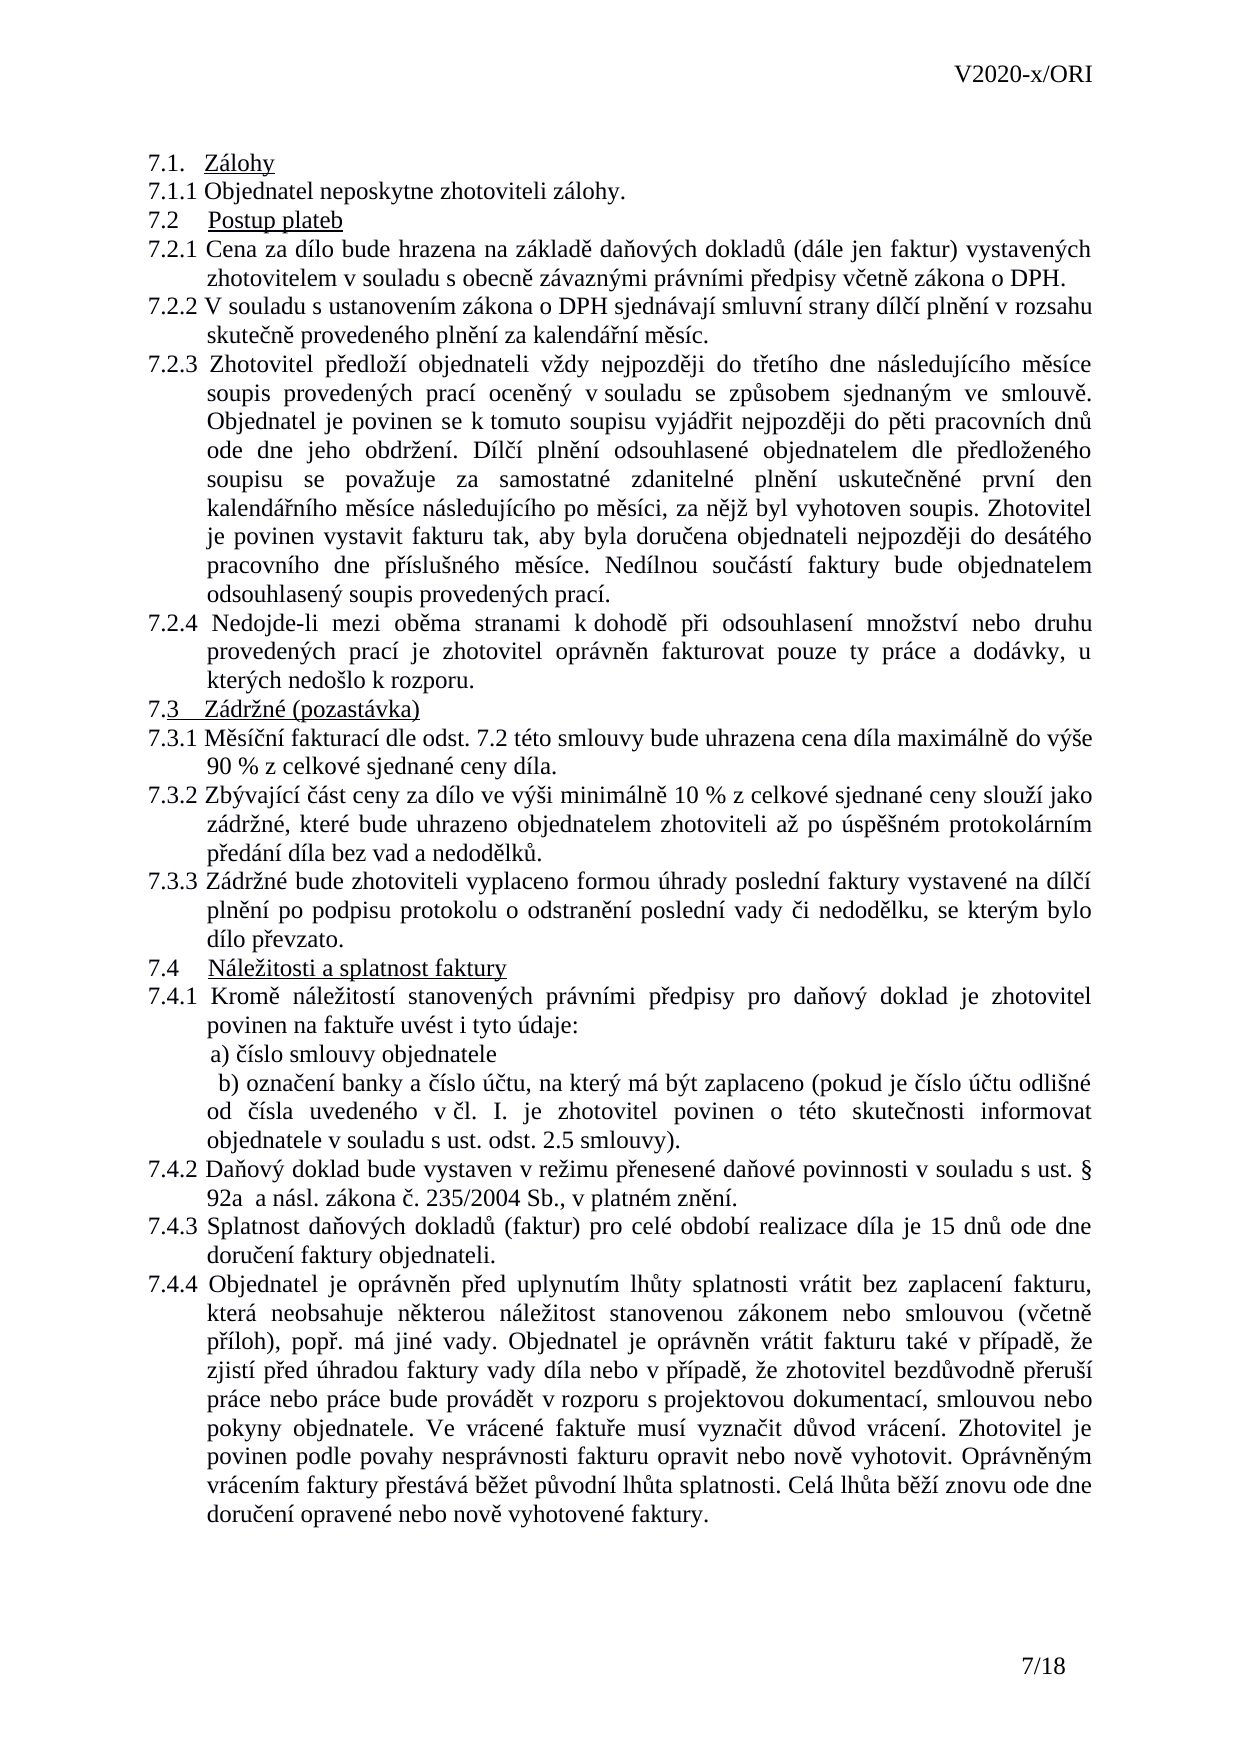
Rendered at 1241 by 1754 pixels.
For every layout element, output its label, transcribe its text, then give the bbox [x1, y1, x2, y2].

subtitle 7.1. Zálohy [148, 148, 1093, 176]
text b) označení banky a číslo účtu, na který má být zaplaceno (pokud je číslo účtu odlišné od čísla uvedeného v čl. I. je zhotovitel povinen o této skutečnosti informovat objednatele v souladu s ust. odst. 2.5 smlouvy). [148, 1068, 1093, 1154]
subtitle 7.1.1 Objednatel neposkytne zhotoviteli zálohy. [148, 176, 1093, 205]
subtitle 7.3.2 Zbývající část ceny za dílo ve výši minimálně 10 % z celkové sjednané ceny slouží jako zádržné, které bude uhrazeno objednatelem zhotoviteli až po úspěšném protokolárním předání díla bez vad a nedodělků. [148, 780, 1093, 866]
subtitle 7.4.1 Kromě náležitostí stanovených právními předpisy pro daňový doklad je zhotovitel povinen na faktuře uvést i tyto údaje: [148, 981, 1093, 1039]
text a) číslo smlouvy objednatele [148, 1039, 1093, 1068]
subtitle 7.3 Zádržné (pozastávka) [148, 694, 1093, 723]
subtitle 7.2.2 V souladu s ustanovením zákona o DPH sjednávají smluvní strany dílčí plnění v rozsahu skutečně provedeného plnění za kalendářní měsíc. [148, 291, 1093, 349]
subtitle 7.4 Náležitosti a splatnost faktury [148, 953, 1093, 981]
subtitle 7.3.1 Měsíční fakturací dle odst. 7.2 této smlouvy bude uhrazena cena díla maximálně do výše 90 % z celkové sjednané ceny díla. [148, 723, 1093, 780]
subtitle 7.2.1 Cena za dílo bude hrazena na základě daňových dokladů (dále jen faktur) vystavených zhotovitelem v souladu s obecně závaznými právními předpisy včetně zákona o DPH. [148, 234, 1093, 291]
subtitle 7.2.4 Nedojde-li mezi oběma stranami k dohodě při odsouhlasení množství nebo druhu provedených prací je zhotovitel oprávněn fakturovat pouze ty práce a dodávky, u kterých nedošlo k rozporu. [148, 608, 1093, 694]
text 7.3.3 Zádržné bude zhotoviteli vyplaceno formou úhrady poslední faktury vystavené na dílčí plnění po podpisu protokolu o odstranění poslední vady či nedodělku, se kterým bylo dílo převzato. [148, 866, 1093, 953]
text 7.4.2 Daňový doklad bude vystaven v režimu přenesené daňové povinnosti v souladu s ust. § 92a a násl. zákona č. 235/2004 Sb., v platném znění. [148, 1154, 1093, 1211]
subtitle 7.4.4 Objednatel je oprávněn před uplynutím lhůty splatnosti vrátit bez zaplacení fakturu, která neobsahuje některou náležitost stanovenou zákonem nebo smlouvou (včetně příloh), popř. má jiné vady. Objednatel je oprávněn vrátit fakturu také v případě, že zjistí před úhradou faktury vady díla nebo v případě, že zhotovitel bezdůvodně přeruší práce nebo práce bude provádět v rozporu s projektovou dokumentací, smlouvou nebo pokyny objednatele. Ve vrácené faktuře musí vyznačit důvod vrácení. Zhotovitel je povinen podle povahy nesprávnosti fakturu opravit nebo nově vyhotovit. Oprávněným vrácením faktury přestává běžet původní lhůta splatnosti. Celá lhůta běží znovu ode dne doručení opravené nebo nově vyhotovené faktury. [148, 1269, 1093, 1528]
subtitle 7.4.3 Splatnost daňových dokladů (faktur) pro celé období realizace díla je 15 dnů ode dne doručení faktury objednateli. [148, 1211, 1093, 1269]
subtitle 7.2.3 Zhotovitel předloží objednateli vždy nejpozději do třetího dne následujícího měsíce soupis provedených prací oceněný v souladu se způsobem sjednaným ve smlouvě. Objednatel je povinen se k tomuto soupisu vyjádřit nejpozději do pěti pracovních dnů ode dne jeho obdržení. Dílčí plnění odsouhlasené objednatelem dle předloženého soupisu se považuje za samostatné zdanitelné plnění uskutečněné první den kalendářního měsíce následujícího po měsíci, za nějž byl vyhotoven soupis. Zhotovitel je povinen vystavit fakturu tak, aby byla doručena objednateli nejpozději do desátého pracovního dne příslušného měsíce. Nedílnou součástí faktury bude objednatelem odsouhlasený soupis provedených prací. [148, 349, 1093, 608]
subtitle 7.2 Postup plateb [148, 205, 1093, 234]
